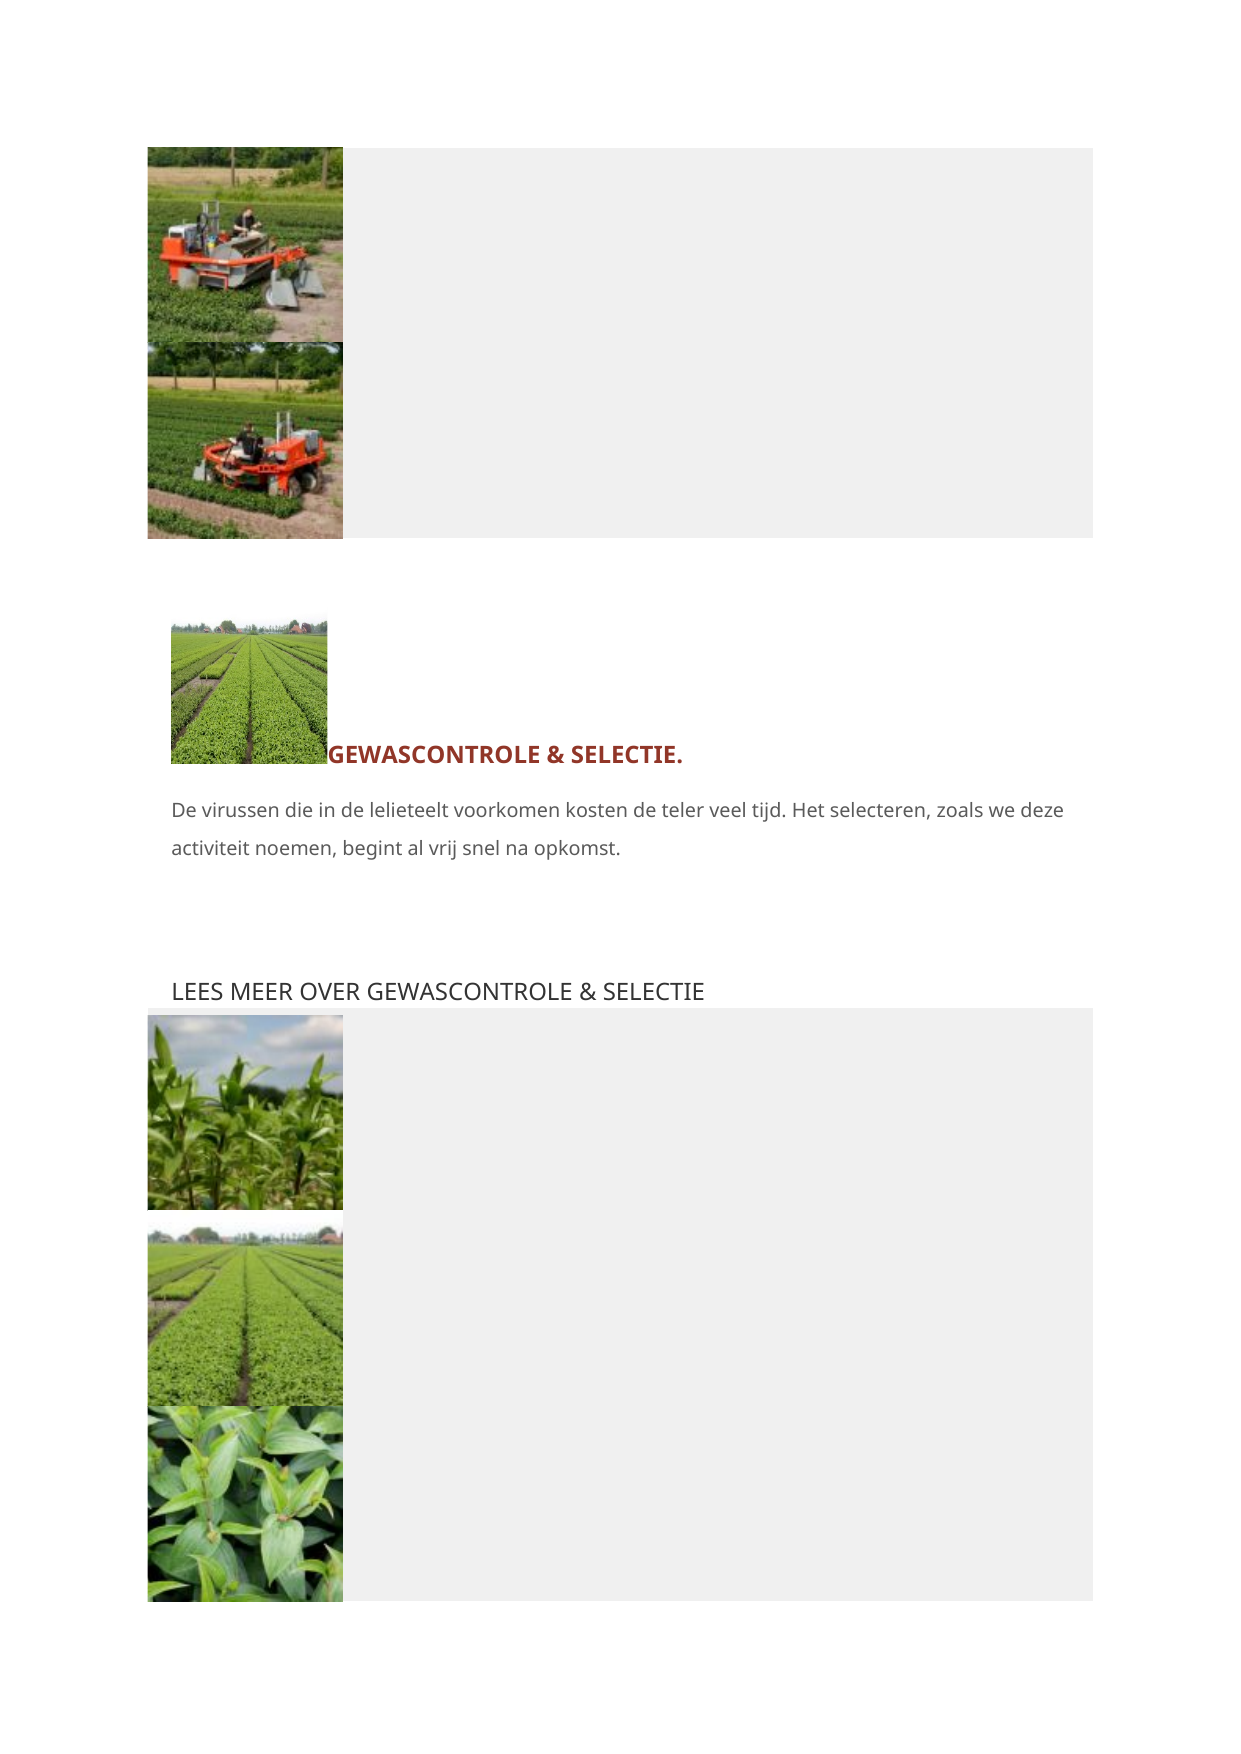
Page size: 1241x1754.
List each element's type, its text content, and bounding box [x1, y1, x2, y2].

picture [147, 1015, 343, 1602]
text Lees meer over Gewascontrole & selectie [171, 961, 1093, 1008]
picture [147, 147, 343, 539]
text Gewascontrole & selectie. [171, 607, 1069, 770]
text De virussen die in de lelieteelt voorkomen kosten de teler veel tijd. Het selecteren, zoals we deze activiteit noemen, begint al vrij snel na opkomst. [171, 786, 1069, 936]
picture [171, 607, 328, 764]
